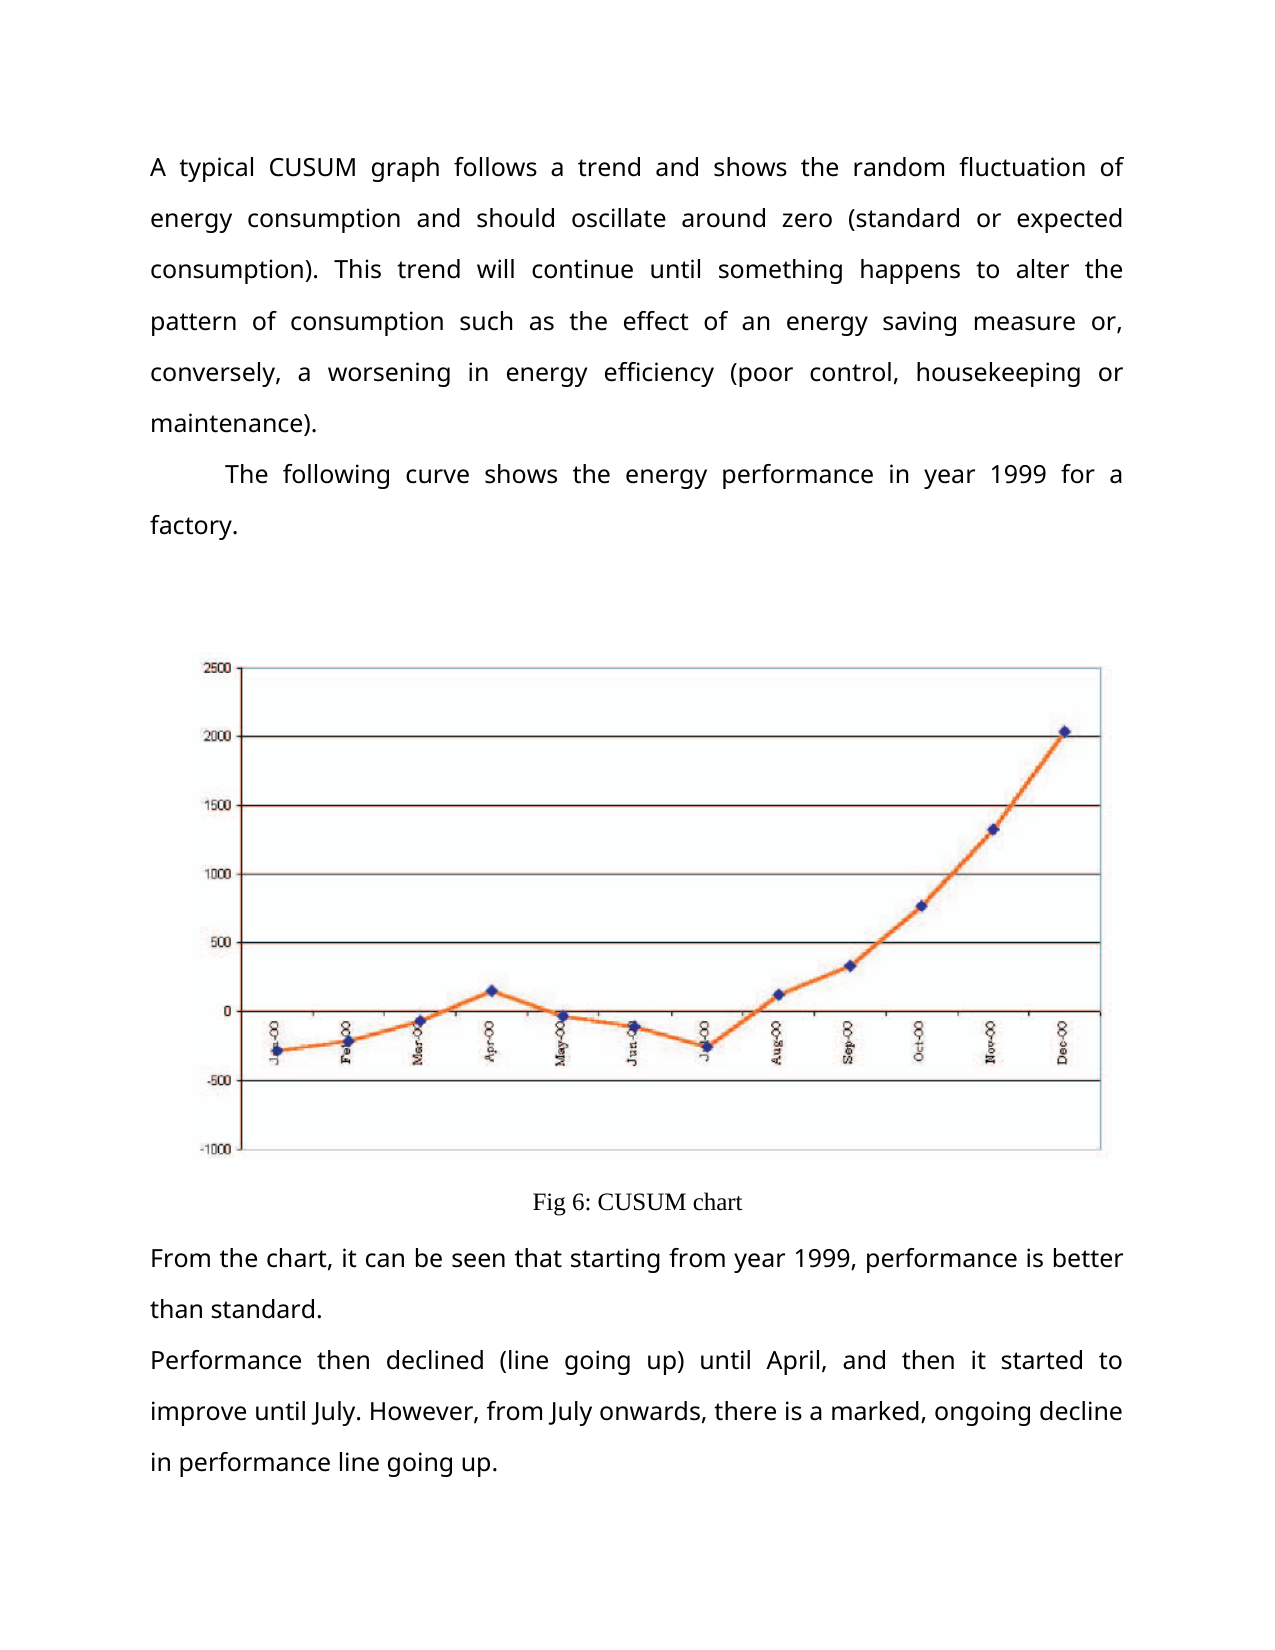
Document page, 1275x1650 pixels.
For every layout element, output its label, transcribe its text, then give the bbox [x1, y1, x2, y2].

text A typical CUSUM graph follows a trend and shows the random fluctuation of energy consumption and should oscillate around zero (standard or expected consumption). This trend will continue until something happens to alter the pattern of consumption such as the effect of an energy saving measure or, conversely, a worsening in energy efficiency (poor control, housekeeping or maintenance). [150, 150, 1125, 439]
text Performance then declined (line going up) until April, and then it started to improve until July. However, from July onwards, there is a marked, ongoing decline in performance line going up. [150, 1343, 1125, 1479]
text Fig 6: CUSUM chart [150, 1187, 1125, 1216]
text The following curve shows the energy performance in year 1999 for a factory. [150, 456, 1125, 541]
text From the chart, it can be seen that starting from year 1999, performance is better than standard. [150, 1241, 1125, 1326]
